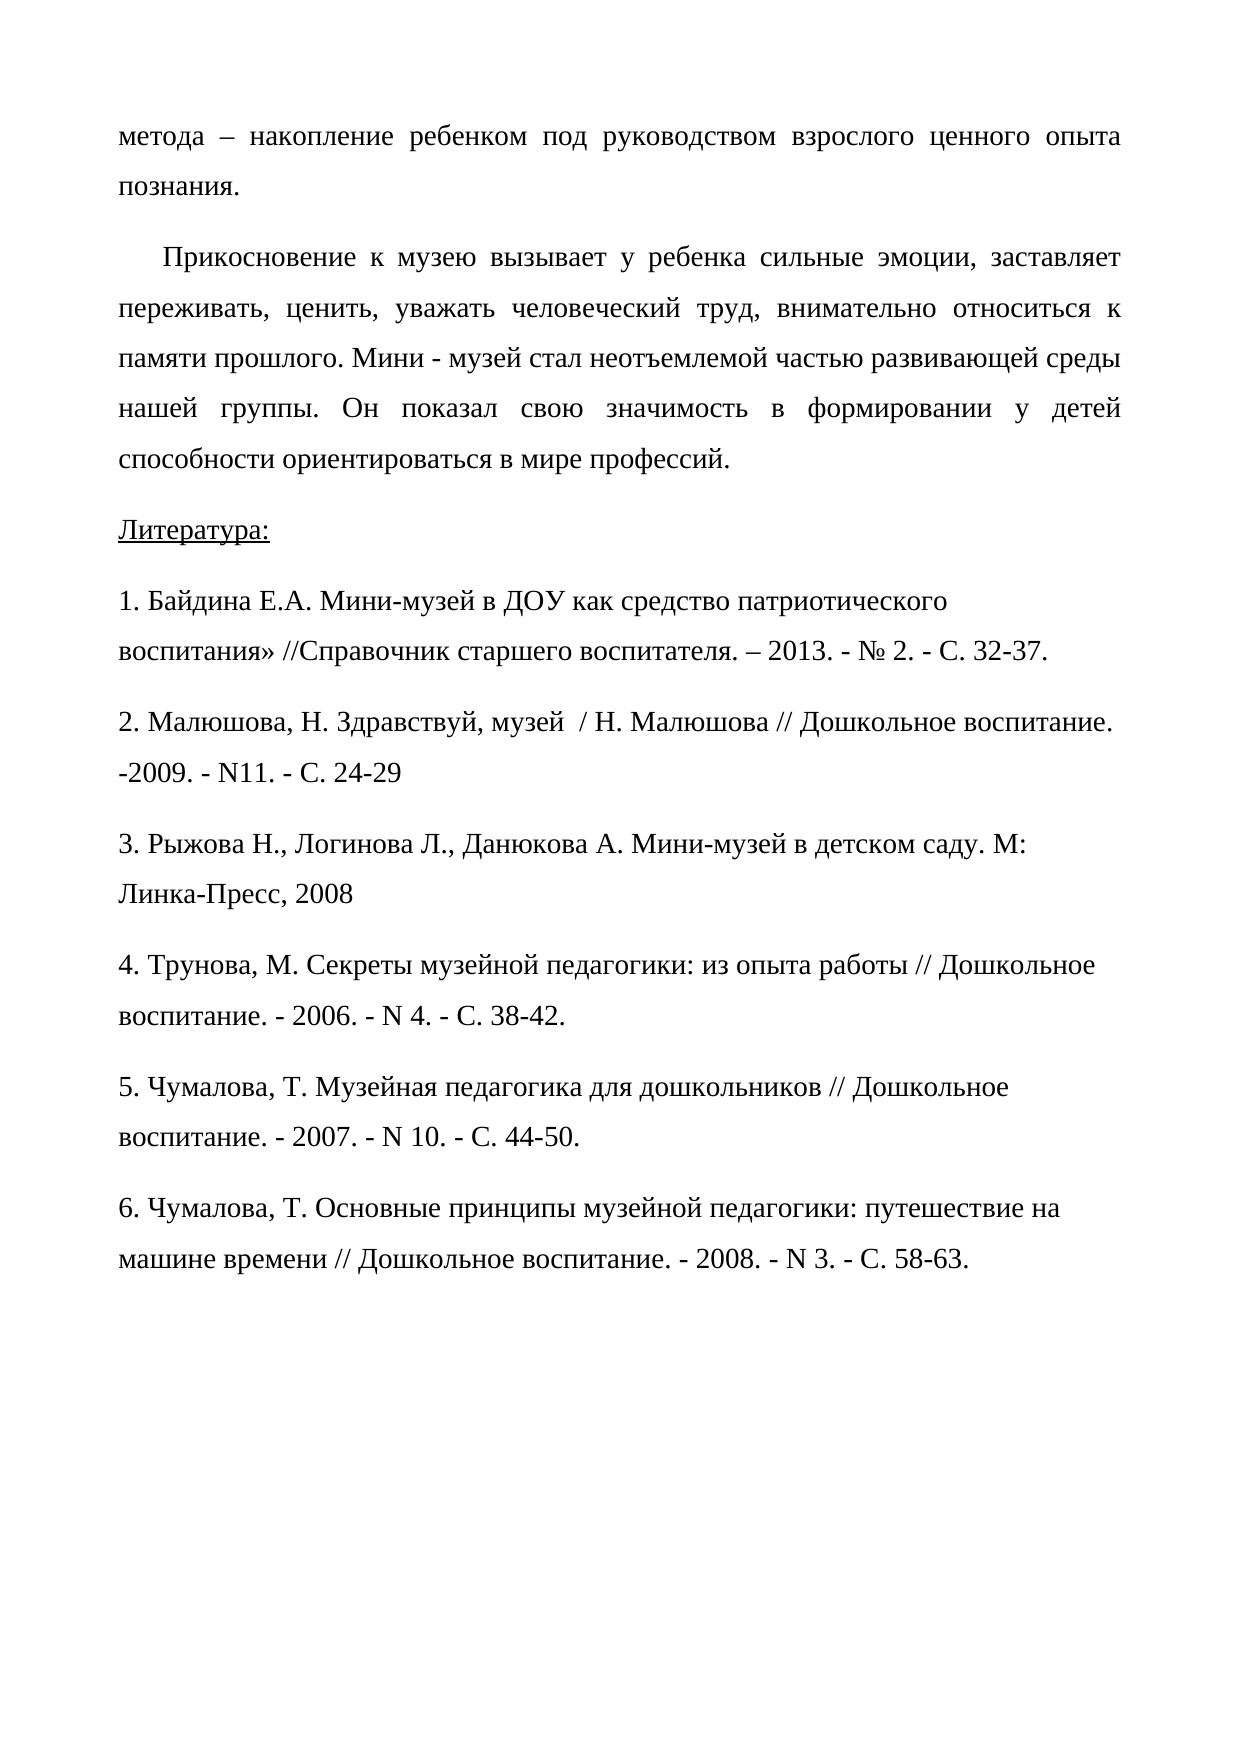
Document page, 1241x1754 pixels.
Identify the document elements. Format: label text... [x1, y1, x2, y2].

text 4. Трунова, М. Секреты музейной педагогики: из опыта работы // Дошкольное воспитание. - 2006. - N 4. - С. 38-42. [118, 947, 1122, 1031]
text 2. Малюшова, Н. Здравствуй, музей / Н. Малюшова // Дошкольное воспитание. -2009. - N11. - С. 24-29 [118, 704, 1122, 788]
text Прикосновение к музею вызывает у ребенка сильные эмоции, заставляет переживать, ценить, уважать человеческий труд, внимательно относиться к памяти прошлого. Мини - музей стал неотъемлемой частью развивающей среды нашей группы. Он показал свою значимость в формировании у детей способности ориентироваться в мире профессий. [118, 239, 1122, 474]
text 1. Байдина Е.А. Мини-музей в ДОУ как средство патриотического воспитания» //Справочник старшего воспитателя. – 2013. - № 2. - С. 32-37. [118, 583, 1122, 667]
text 6. Чумалова, Т. Основные принципы музейной педагогики: путешествие на машине времени // Дошкольное воспитание. - 2008. - N 3. - С. 58-63. [118, 1190, 1122, 1274]
text 5. Чумалова, Т. Музейная педагогика для дошкольников // Дошкольное воспитание. - 2007. - N 10. - С. 44-50. [118, 1069, 1122, 1153]
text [118, 118, 1122, 202]
text 3. Рыжова Н., Логинова Л., Данюкова А. Мини-музей в детском саду. М: Линка-Пресс, 2008 [118, 826, 1122, 910]
text Литература: [118, 512, 1122, 546]
